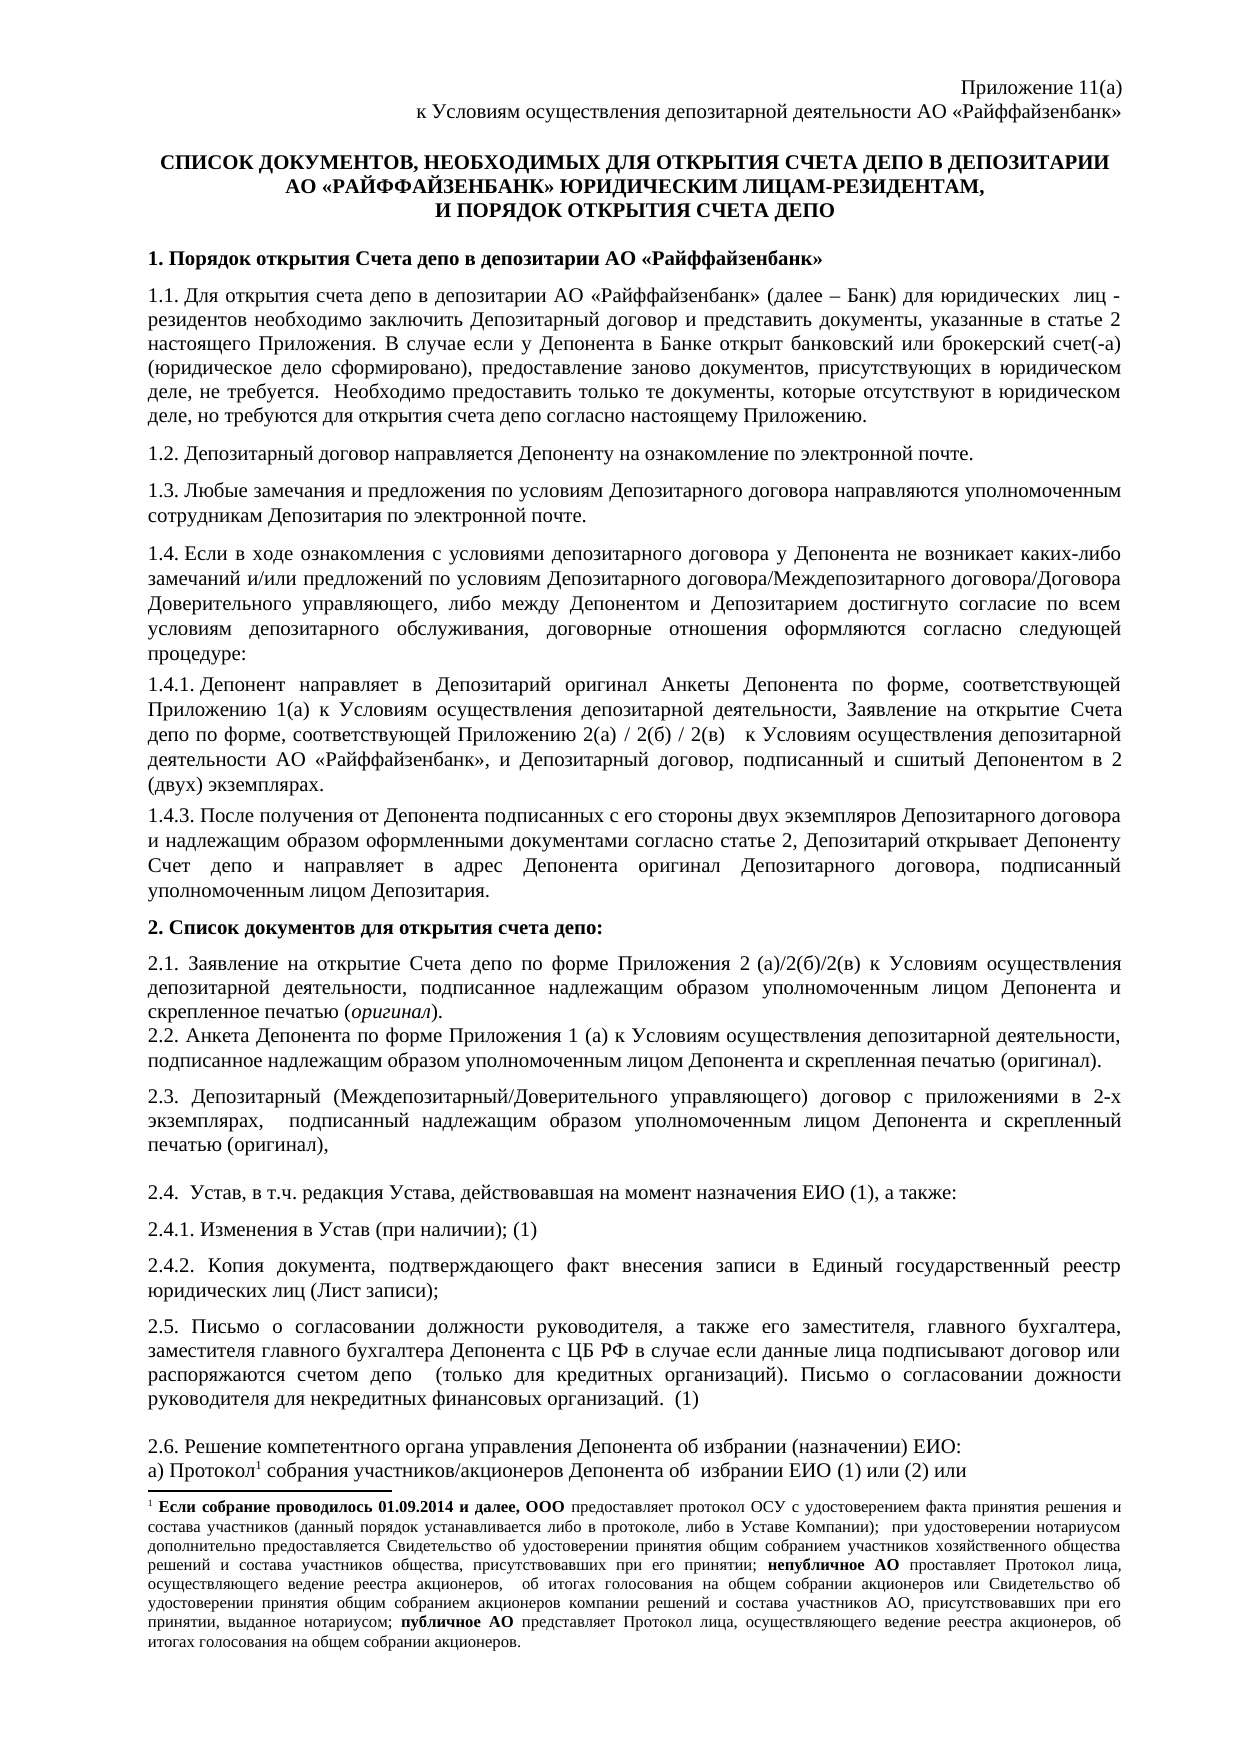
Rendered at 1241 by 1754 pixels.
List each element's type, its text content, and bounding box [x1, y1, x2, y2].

text 1.4. Если в ходе ознакомления с условиями депозитарного договора у Депонента не возникает каких-либо замечаний и/или предложений по условиям Депозитарного договора/Междепозитарного договора/Договора Доверительного управляющего, либо между Депонентом и Депозитарием достигнуто согласие по всем условиям депозитарного обслуживания, договорные отношения оформляются согласно следующей процедуре: [148, 540, 1122, 665]
text 1.3. Любые замечания и предложения по условиям Депозитарного договора направляются уполномоченным сотрудникам Депозитария по электронной почте. [148, 477, 1122, 527]
text 1.4.3. После получения от Депонента подписанных с его стороны двух экземпляров Депозитарного договора и надлежащим образом оформленными документами согласно статье 2, Депозитарий открывает Депоненту Счет депо и направляет в адрес Депонента оригинал Депозитарного договора, подписанный уполномоченным лицом Депозитария. [148, 802, 1122, 902]
text 1. Порядок открытия Счета депо в депозитарии АО «Райффайзенбанк» [148, 246, 1122, 270]
text 2.3. Депозитарный (Междепозитарный/Доверительного управляющего) договор с приложениями в 2-х экземплярах, подписанный надлежащим образом уполномоченным лицом Депонента и скрепленный печатью (оригинал), [148, 1084, 1122, 1156]
subtitle И ПОРЯДОК ОТКРЫТИЯ СЧЕТА ДЕПО [148, 198, 1122, 222]
text 2.6. Решение компетентного органа управления Депонента об избрании (назначении) ЕИО: [148, 1434, 1122, 1458]
text 1.2. Депозитарный договор направляется Депоненту на ознакомление по электронной почте. [148, 440, 1122, 465]
text 1.1. Для открытия счета депо в депозитарии АО «Райффайзенбанк» (далее – Банк) для юридических лиц - резидентов необходимо заключить Депозитарный договор и представить документы, указанные в статье 2 настоящего Приложения. В случае если у Депонента в Банке открыт банковский или брокерский счет(-а) (юридическое дело сформировано), предоставление заново документов, присутствующих в юридическом деле, не требуется. Необходимо предоставить только те документы, которые отсутствуют в юридическом деле, но требуются для открытия счета депо согласно настоящему Приложению. [148, 283, 1122, 427]
text а) Протокол собрания участников/акционеров Депонента об избрании ЕИО (1) или (2) или [148, 1458, 1122, 1482]
text 2.5. Письмо о согласовании должности руководителя, а также его заместителя, главного бухгалтера, заместителя главного бухгалтера Депонента с ЦБ РФ в случае если данные лица подписывают договор или распоряжаются счетом депо (только для кредитных организаций). Письмо о согласовании дожности руководителя для некредитных финансовых организаций. (1) [148, 1314, 1122, 1410]
text 1.4.1. Депонент направляет в Депозитарий оригинал Анкеты Депонента по форме, соответствующей Приложению 1(а) к Условиям осуществления депозитарной деятельности, Заявление на открытие Счета депо по форме, соответствующей Приложению 2(а) / 2(б) / 2(в) к Условиям осуществления депозитарной деятельности АО «Райффайзенбанк», и Депозитарный договор, подписанный и сшитый Депонентом в 2 (двух) экземплярах. [148, 671, 1122, 796]
text 2.4.1. Изменения в Устав (при наличии); (1) [148, 1217, 1122, 1241]
text 2. Список документов для открытия счета депо: [148, 915, 1122, 939]
text 2.4. Устав, в т.ч. редакция Устава, действовавшая на момент назначения ЕИО (1), а также: [148, 1180, 1122, 1204]
text 2.2. Анкета Депонента по форме Приложения 1 (a) к Условиям осуществления депозитарной деятельности, подписанное надлежащим образом уполномоченным лицом Депонента и скрепленная печатью (оригинал). [148, 1023, 1122, 1072]
text 2.1. Заявление на открытие Счета депо по форме Приложения 2 (а)/2(б)/2(в) к Условиям осуществления депозитарной деятельности, подписанное надлежащим образом уполномоченным лицом Депонента и скрепленное печатью (оригинал). [148, 951, 1122, 1023]
text 2.4.2. Копия документа, подтверждающего факт внесения записи в Единый государственный реестр юридических лиц (Лист записи); [148, 1253, 1122, 1302]
subtitle СПИСОК ДОКУМЕНТОВ, НЕОБХОДИМЫХ ДЛЯ ОТКРЫТИЯ СЧЕТА ДЕПО В ДЕПОЗИТАРИИ АО «РАЙФФАЙЗЕНБАНК» ЮРИДИЧЕСКИМ ЛИЦАМ-РЕЗИДЕНТАМ, [148, 150, 1122, 198]
